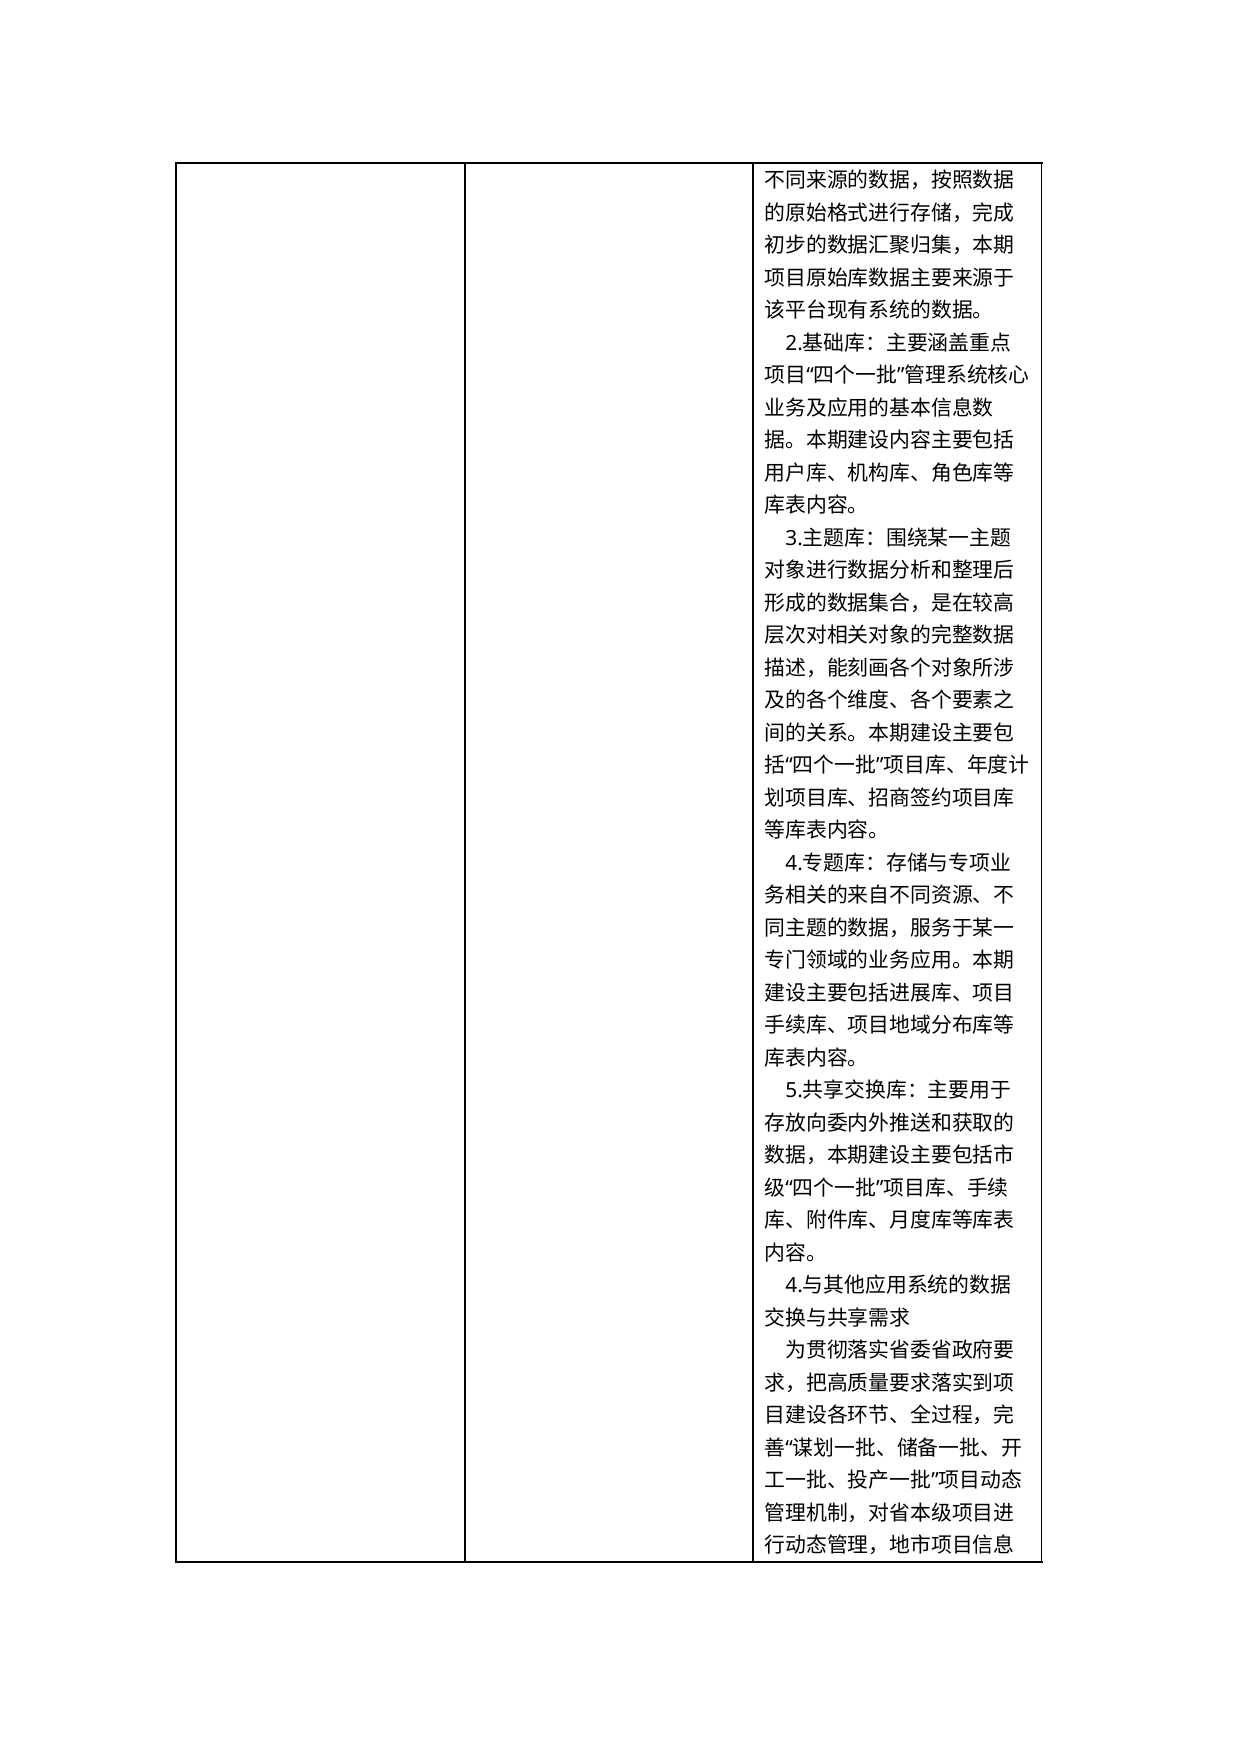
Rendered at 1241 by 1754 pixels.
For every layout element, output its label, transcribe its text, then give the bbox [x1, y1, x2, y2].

table_cell [466, 164, 752, 1561]
table_cell 4 [177, 164, 464, 1561]
